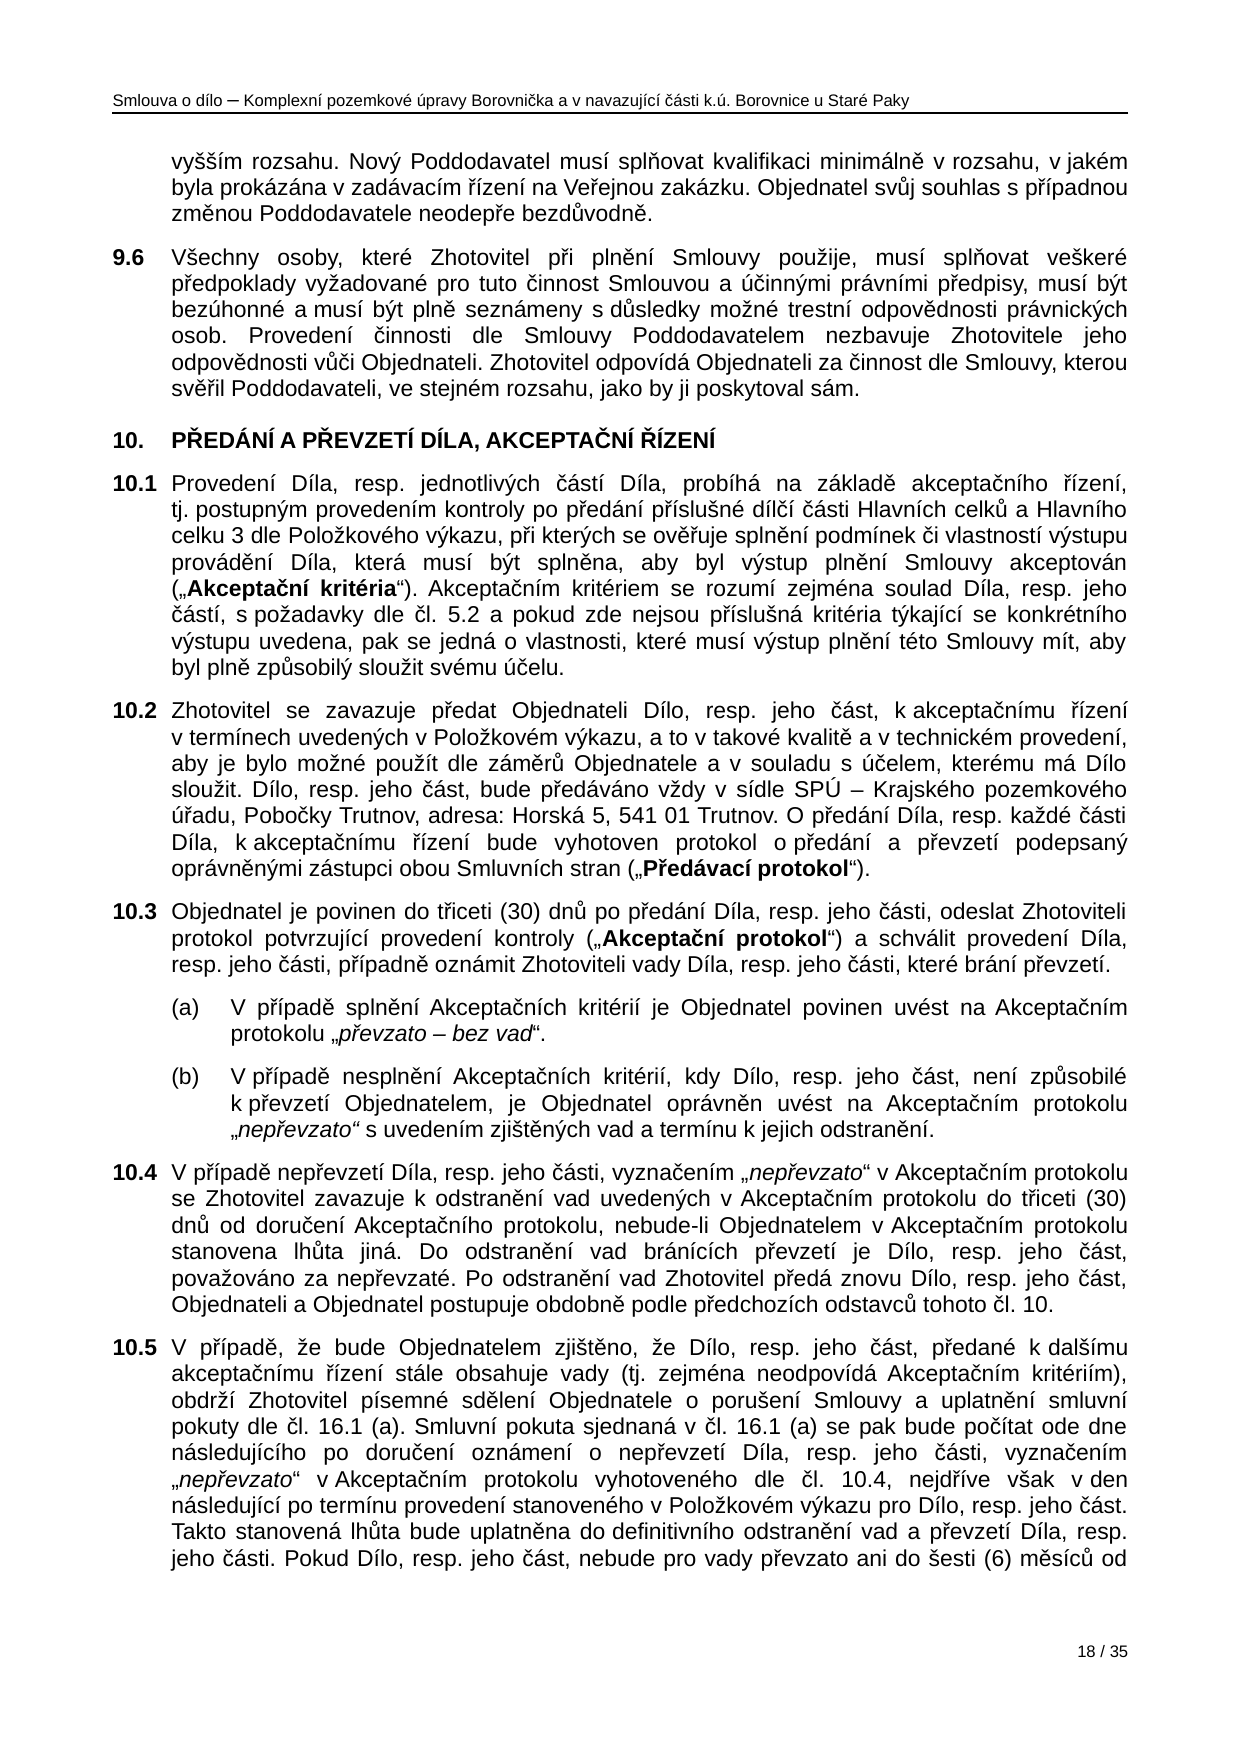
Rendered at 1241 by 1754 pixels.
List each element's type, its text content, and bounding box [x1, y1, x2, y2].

text Provedení Díla, resp. jednotlivých částí Díla, probíhá na základě akceptačního řízení, tj. postupným provedením kontroly po předání příslušné dílčí části Hlavních celků a Hlavního celku 3 dle Položkového výkazu, při kterých se ověřuje splnění podmínek či vlastností výstupu provádění Díla, která musí být splněna, aby byl výstup plnění Smlouvy akceptován („Akceptační kritéria“). Akceptačním kritériem se rozumí zejména soulad Díla, resp. jeho částí, s požadavky dle čl. 5.2 a pokud zde nejsou příslušná kritéria týkající se konkrétního výstupu uvedena, pak se jedná o vlastnosti, které musí výstup plnění této Smlouvy mít, aby byl plně způsobilý sloužit svému účelu. [112, 469, 1128, 680]
text Všechny osoby, které Zhotovitel při plnění Smlouvy použije, musí splňovat veškeré předpoklady vyžadované pro tuto činnost Smlouvou a účinnými právními předpisy, musí být bezúhonné a musí být plně seznámeny s důsledky možné trestní odpovědnosti právnických osob. Provedení činnosti dle Smlouvy Poddodavatelem nezbavuje Zhotovitele jeho odpovědnosti vůči Objednateli. Zhotovitel odpovídá Objednateli za činnost dle Smlouvy, kterou svěřil Poddodavateli, ve stejném rozsahu, jako by ji poskytoval sám. [112, 243, 1128, 402]
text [112, 148, 1128, 227]
text Objednatel je povinen do třiceti (30) dnů po předání Díla, resp. jeho části, odeslat Zhotoviteli protokol potvrzující provedení kontroly („Akceptační protokol“) a schválit provedení Díla, resp. jeho části, případně oznámit Zhotoviteli vady Díla, resp. jeho části, které brání převzetí. [112, 898, 1128, 977]
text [112, 1334, 1128, 1571]
text Předání a převzetí Díla, Akceptační řízení [112, 427, 1128, 453]
text Zhotovitel se zavazuje předat Objednateli Dílo, resp. jeho část, k akceptačnímu řízení v termínech uvedených v Položkovém výkazu, a to v takové kvalitě a v technickém provedení, aby je bylo možné použít dle záměrů Objednatele a v souladu s účelem, kterému má Dílo sloužit. Dílo, resp. jeho část, bude předáváno vždy v sídle SPÚ – Krajského pozemkového úřadu, Pobočky Trutnov, adresa: Horská 5, 541 01 Trutnov. O předání Díla, resp. každé části Díla, k akceptačnímu řízení bude vyhotoven protokol o předání a převzetí podepsaný oprávněnými zástupci obou Smluvních stran („Předávací protokol“). [112, 697, 1128, 882]
list V případě nesplnění Akceptačních kritérií, kdy Dílo, resp. jeho část, není způsobilé k převzetí Objednatelem, je Objednatel oprávněn uvést na Akceptačním protokolu „nepřevzato“ s uvedením zjištěných vad a termínu k jejich odstranění. [171, 1063, 1128, 1142]
list V případě splnění Akceptačních kritérií je Objednatel povinen uvést na Akceptačním protokolu „převzato – bez vad“. [171, 994, 1128, 1047]
text V případě nepřevzetí Díla, resp. jeho části, vyznačením „nepřevzato“ v Akceptačním protokolu se Zhotovitel zavazuje k odstranění vad uvedených v Akceptačním protokolu do třiceti (30) dnů od doručení Akceptačního protokolu, nebude-li Objednatelem v Akceptačním protokolu stanovena lhůta jiná. Do odstranění vad bránících převzetí je Dílo, resp. jeho část, považováno za nepřevzaté. Po odstranění vad Zhotovitel předá znovu Dílo, resp. jeho část, Objednateli a Objednatel postupuje obdobně podle předchozích odstavců tohoto čl. 10. [112, 1159, 1128, 1317]
